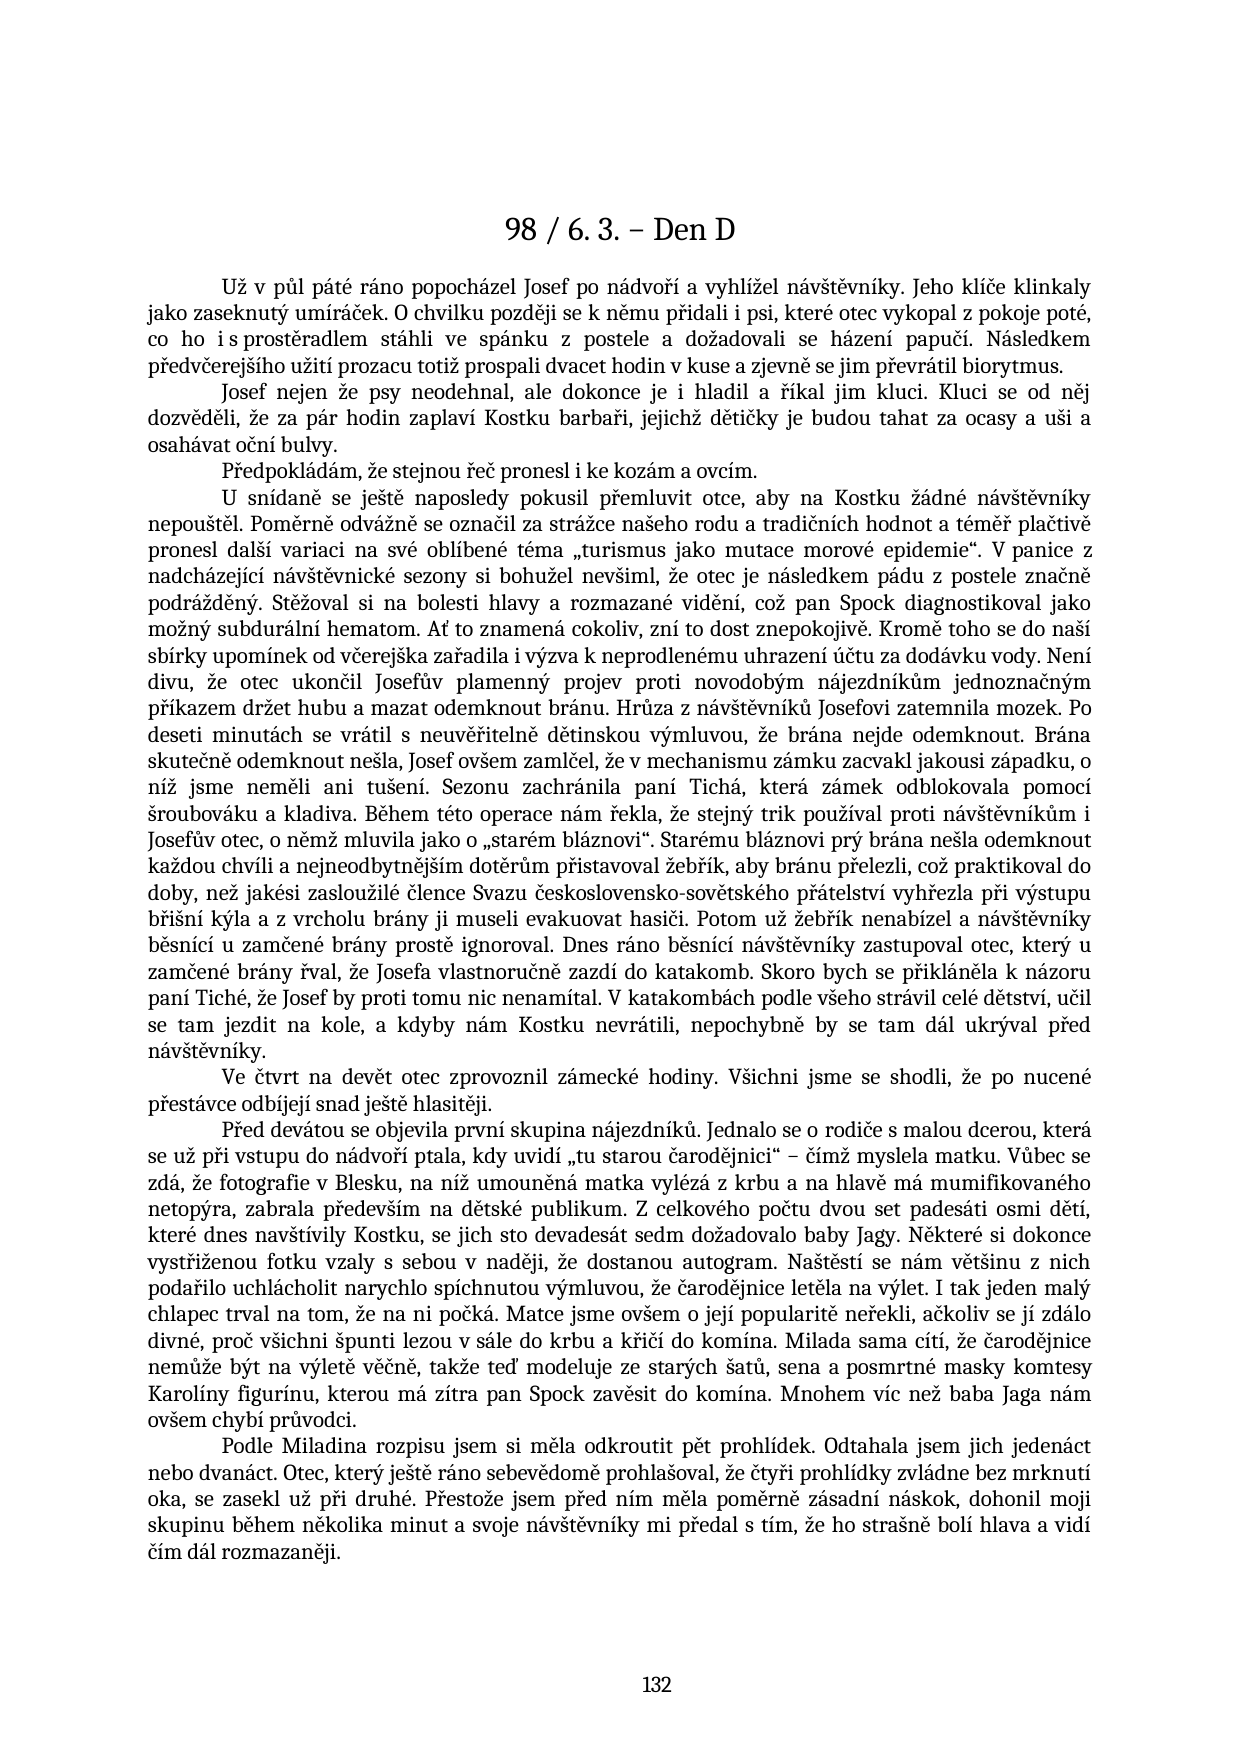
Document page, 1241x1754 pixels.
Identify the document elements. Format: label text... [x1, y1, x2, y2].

text Už v půl páté ráno popocházel Josef po nádvoří a vyhlížel návštěvníky. Jeho klíče klinkaly jako zaseknutý umíráček. O chvilku později se k němu přidali i psi, které otec vykopal z pokoje poté, co ho i s prostěradlem stáhli ve spánku z postele a dožadovali se házení papučí. Následkem předvčerejšího užití prozacu totiž prospali dvacet hodin v kuse a zjevně se jim převrátil biorytmus. [148, 273, 1093, 379]
text Josef nejen že psy neodehnal, ale dokonce je i hladil a říkal jim kluci. Kluci se od něj dozvěděli, že za pár hodin zaplaví Kostku barbaři, jejichž dětičky je budou tahat za ocasy a uši a osahávat oční bulvy. [148, 379, 1093, 458]
text Před devátou se objevila první skupina nájezdníků. Jednalo se o rodiče s malou dcerou, která se už při vstupu do nádvoří ptala, kdy uvidí „tu starou čarodějnici“ − čímž myslela matku. Vůbec se zdá, že fotografie v Blesku, na níž umouněná matka vylézá z krbu a na hlavě má mumifikovaného netopýra, zabrala především na dětské publikum. Z celkového počtu dvou set padesáti osmi dětí, které dnes navštívily Kostku, se jich sto devadesát sedm dožadovalo baby Jagy. Některé si dokonce vystřiženou fotku vzaly s sebou v naději, že dostanou autogram. Naštěstí se nám většinu z nich podařilo uchlácholit narychlo spíchnutou výmluvou, že čarodějnice letěla na výlet. I tak jeden malý chlapec trval na tom, že na ni počká. Matce jsme ovšem o její popularitě neřekli, ačkoliv se jí zdálo divné, proč všichni špunti lezou v sále do krbu a křičí do komína. Milada sama cítí, že čarodějnice nemůže být na výletě věčně, takže teď modeluje ze starých šatů, sena a posmrtné masky komtesy Karolíny figurínu, kterou má zítra pan Spock zavěsit do komína. Mnohem víc než baba Jaga nám ovšem chybí průvodci. [148, 1117, 1093, 1433]
text Předpokládám, že stejnou řeč pronesl i ke kozám a ovcím. [148, 458, 1093, 484]
subtitle 98 / 6. 3. − Den D [148, 210, 1093, 248]
text U snídaně se ještě naposledy pokusil přemluvit otce, aby na Kostku žádné návštěvníky nepouštěl. Poměrně odvážně se označil za strážce našeho rodu a tradičních hodnot a téměř plačtivě pronesl další variaci na své oblíbené téma „turismus jako mutace morové epidemie“. V panice z nadcházející návštěvnické sezony si bohužel nevšiml, že otec je následkem pádu z postele značně podrážděný. Stěžoval si na bolesti hlavy a rozmazané vidění, což pan Spock diagnostikoval jako možný subdurální hematom. Ať to znamená cokoliv, zní to dost znepokojivě. Kromě toho se do naší sbírky upomínek od včerejška zařadila i výzva k neprodlenému uhrazení účtu za dodávku vody. Není divu, že otec ukončil Josefův plamenný projev proti novodobým nájezdníkům jednoznačným příkazem držet hubu a mazat odemknout bránu. Hrůza z návštěvníků Josefovi zatemnila mozek. Po deseti minutách se vrátil s neuvěřitelně dětinskou výmluvou, že brána nejde odemknout. Brána skutečně odemknout nešla, Josef ovšem zamlčel, že v mechanismu zámku zacvakl jakousi západku, o níž jsme neměli ani tušení. Sezonu zachránila paní Tichá, která zámek odblokovala pomocí šroubováku a kladiva. Během této operace nám řekla, že stejný trik používal proti návštěvníkům i Josefův otec, o němž mluvila jako o „starém bláznovi“. Starému bláznovi prý brána nešla odemknout každou chvíli a nejneodbytnějším dotěrům přistavoval žebřík, aby bránu přelezli, což praktikoval do doby, než jakési zasloužilé člence Svazu československo-sovětského přátelství vyhřezla při výstupu břišní kýla a z vrcholu brány ji museli evakuovat hasiči. Potom už žebřík nenabízel a návštěvníky běsnící u zamčené brány prostě ignoroval. Dnes ráno běsnící návštěvníky zastupoval otec, který u zamčené brány řval, že Josefa vlastnoručně zazdí do katakomb. Skoro bych se přikláněla k názoru paní Tiché, že Josef by proti tomu nic nenamítal. V katakombách podle všeho strávil celé dětství, učil se tam jezdit na kole, a kdyby nám Kostku nevrátili, nepochybně by se tam dál ukrýval před návštěvníky. [148, 484, 1093, 1064]
text Ve čtvrt na devět otec zprovoznil zámecké hodiny. Všichni jsme se shodli, že po nucené přestávce odbíjejí snad ještě hlasitěji. [148, 1064, 1093, 1117]
text Podle Miladina rozpisu jsem si měla odkroutit pět prohlídek. Odtahala jsem jich jedenáct nebo dvanáct. Otec, který ještě ráno sebevědomě prohlašoval, že čtyři prohlídky zvládne bez mrknutí oka, se zasekl už při druhé. Přestože jsem před ním měla poměrně zásadní náskok, dohonil moji skupinu během několika minut a svoje návštěvníky mi předal s tím, že ho strašně bolí hlava a vidí čím dál rozmazaněji. [148, 1433, 1093, 1565]
